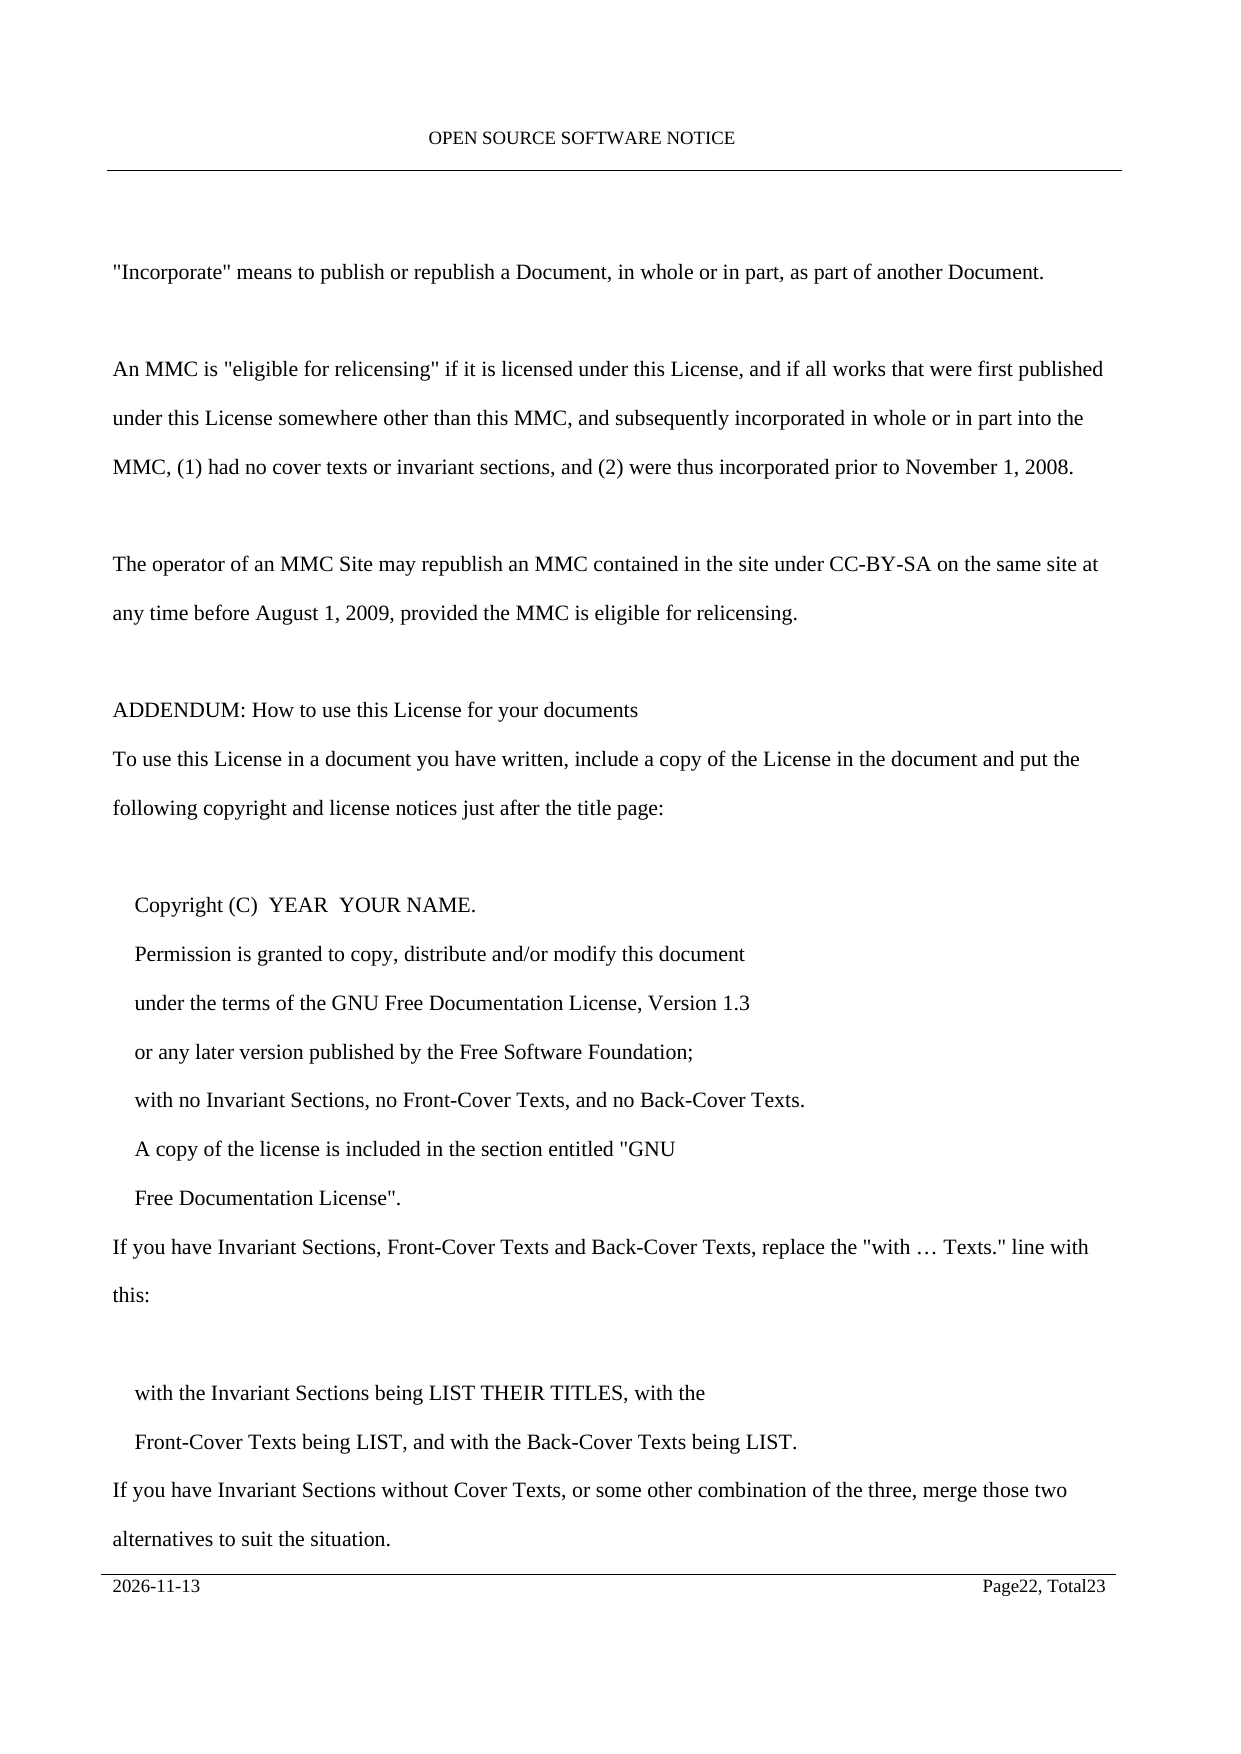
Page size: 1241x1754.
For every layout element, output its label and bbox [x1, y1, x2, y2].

text [112, 206, 1128, 1555]
